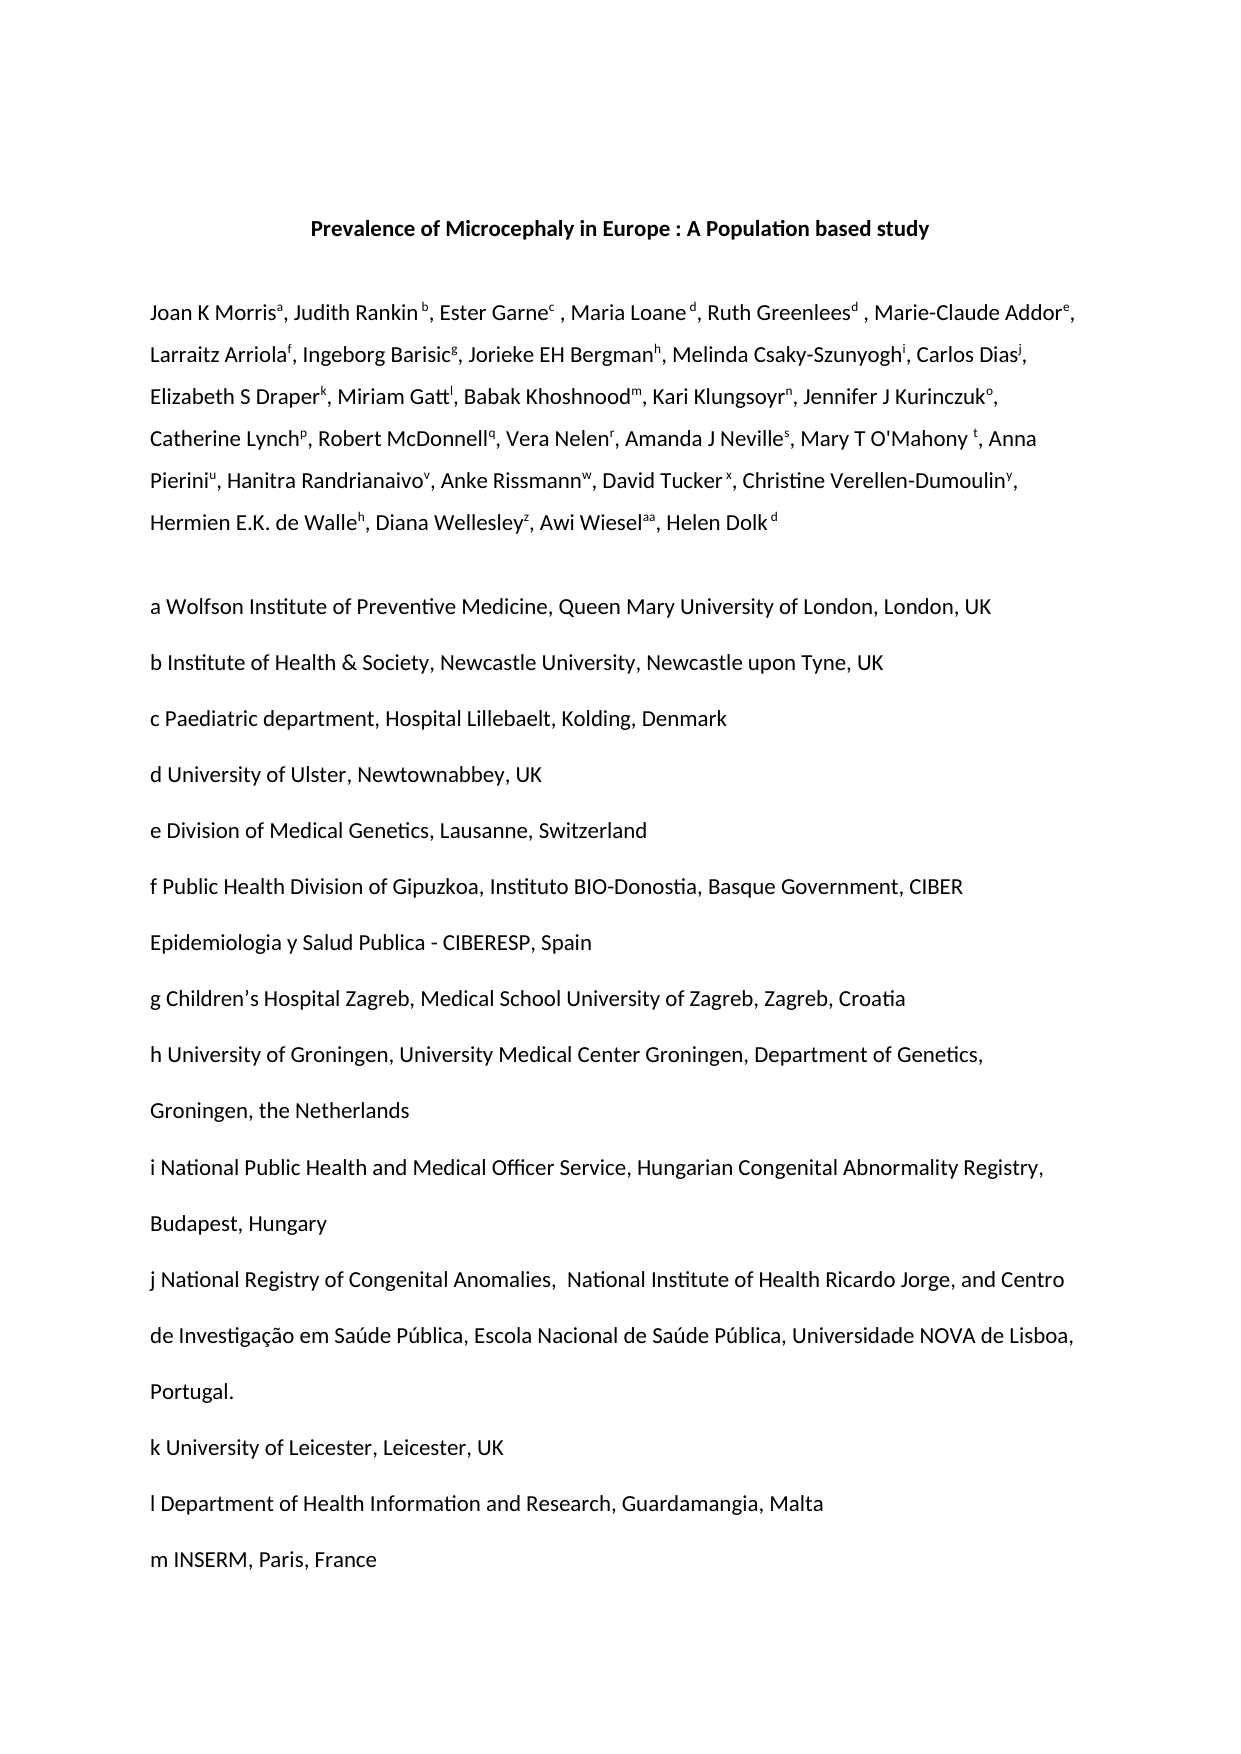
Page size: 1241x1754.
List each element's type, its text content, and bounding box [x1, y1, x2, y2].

text e Division of Medical Genetics, Lausanne, Switzerland [150, 816, 1090, 844]
text h University of Groningen, University Medical Center Groningen, Department of Genetics, Groningen, the Netherlands [150, 1041, 1090, 1124]
text i National Public Health and Medical Officer Service, Hungarian Congenital Abnormality Registry, Budapest, Hungary [150, 1153, 1090, 1237]
text Prevalence of Microcephaly in Europe : A Population based study [150, 214, 1090, 242]
text f Public Health Division of Gipuzkoa, Instituto BIO-Donostia, Basque Government, CIBER Epidemiologia y Salud Publica - CIBERESP, Spain [150, 872, 1090, 956]
text k University of Leicester, Leicester, UK [150, 1433, 1090, 1461]
text m INSERM, Paris, France [150, 1545, 1090, 1573]
text a Wolfson Institute of Preventive Medicine, Queen Mary University of London, London, UK [150, 592, 1090, 620]
text d University of Ulster, Newtownabbey, UK [150, 760, 1090, 788]
text l Department of Health Information and Research, Guardamangia, Malta [150, 1489, 1090, 1517]
text Joan K Morrisa, Judith Rankin b, Ester Garnec , Maria Loane d, Ruth Greenleesd , Marie-Claude Addore, Larraitz Arriolaf, Ingeborg Barisicg, Jorieke EH Bergmanh, Melinda Csaky-Szunyoghi, Carlos Diasj, Elizabeth S Draperk, Miriam Gattl, Babak Khoshnoodm, Kari Klungsoyrn, Jennifer J Kurinczuko, Catherine Lynchp, Robert McDonnellq, Vera Nelenr, Amanda J Nevilles, Mary T O'Mahony t, Anna Pieriniu, Hanitra Randrianaivov, Anke Rissmannw, David Tucker x, Christine Verellen-Dumouliny, Hermien E.K. de Walleh, Diana Wellesleyz, Awi Wieselaa, Helen Dolk d [150, 298, 1090, 536]
text b Institute of Health & Society, Newcastle University, Newcastle upon Tyne, UK [150, 648, 1090, 676]
text j National Registry of Congenital Anomalies, National Institute of Health Ricardo Jorge, and Centro de Investigação em Saúde Pública, Escola Nacional de Saúde Pública, Universidade NOVA de Lisboa, Portugal. [150, 1265, 1090, 1405]
text g Children’s Hospital Zagreb, Medical School University of Zagreb, Zagreb, Croatia [150, 984, 1090, 1012]
text c Paediatric department, Hospital Lillebaelt, Kolding, Denmark [150, 704, 1090, 732]
